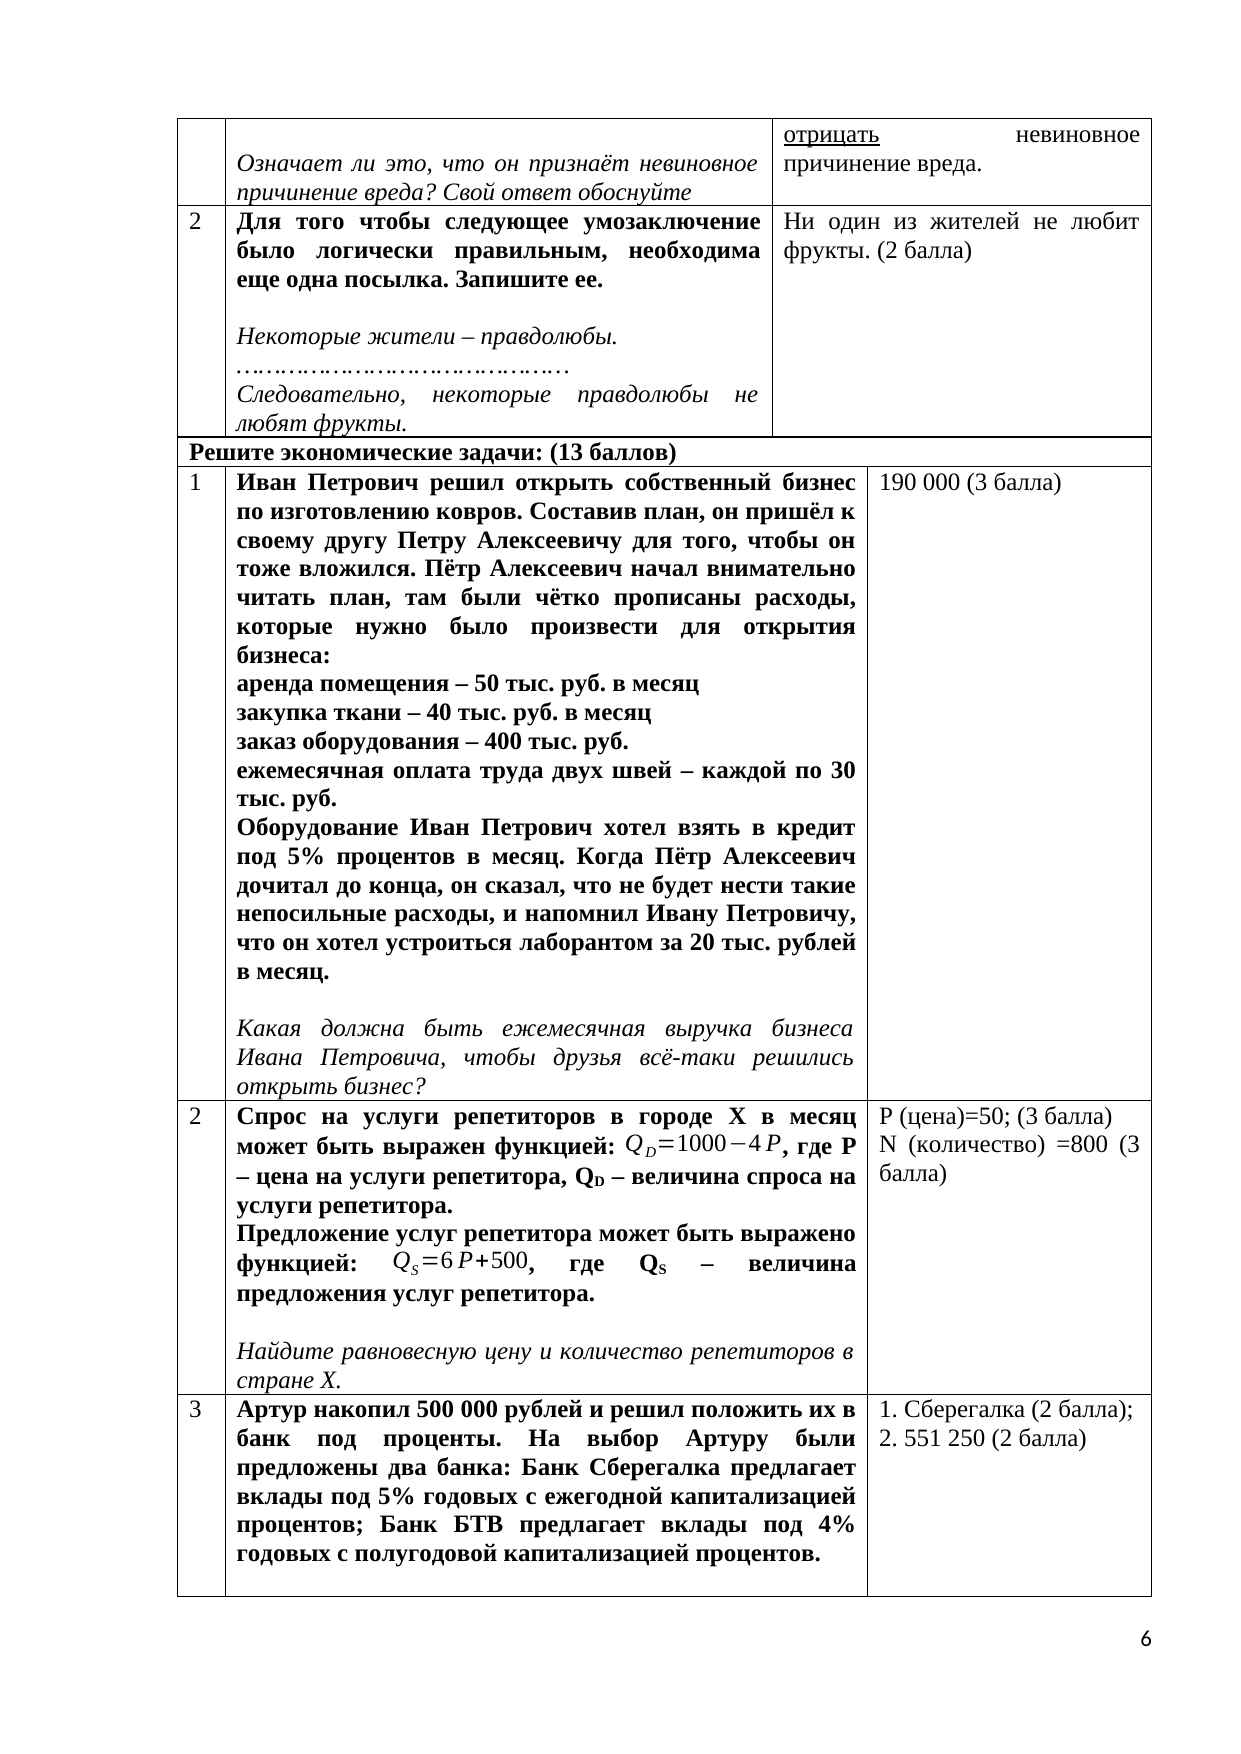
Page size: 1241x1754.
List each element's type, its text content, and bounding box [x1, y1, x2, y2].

table_cell 2 [178, 1101, 225, 1393]
table_cell 3 [178, 1395, 225, 1596]
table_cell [773, 119, 1151, 205]
table_cell Для того чтобы следующее умозаключение было логически правильным, необходима еще одна посылка. Запишите ее. Некоторые жители – правдолюбы. ……………………………………… Следовательно, некоторые правдолюбы не любят фрукты. [226, 206, 772, 436]
table_cell Иван Петрович решил открыть собственный бизнес по изготовлению ковров. Составив план, он пришёл к своему другу Петру Алексеевичу для того, чтобы он тоже вложился. Пётр Алексеевич начал внимательно читать план, там были чётко прописаны расходы, которые нужно было произвести для открытия бизнеса: аренда помещения – 50 тыс. руб. в месяц закупка ткани – 40 тыс. руб. в месяц заказ оборудования – 400 тыс. руб. ежемесячная оплата труда двух швей – каждой по 30 тыс. руб. Оборудование Иван Петрович хотел взять в кредит под 5% процентов в месяц. Когда Пётр Алексеевич дочитал до конца, он сказал, что не будет нести такие непосильные расходы, и напомнил Ивану Петровичу, что он хотел устроиться лаборантом за 20 тыс. рублей в месяц. Какая должна быть ежемесячная выручка бизнеса Ивана Петровича, чтобы друзья всё-таки решились открыть бизнес? [226, 467, 867, 1100]
table_cell Ни один из жителей не любит фрукты. (2 балла) [773, 206, 1151, 436]
table_cell P (цена)=50; (3 балла) N (количество) =800 (3 балла) [868, 1101, 1151, 1393]
table_cell 2 [178, 206, 225, 436]
table_cell 190 000 (3 балла) [868, 467, 1151, 1100]
table_cell 1 [178, 119, 225, 205]
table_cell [868, 1395, 1151, 1596]
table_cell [226, 119, 772, 205]
table_cell Решите экономические задачи: (13 баллов) [178, 438, 1151, 466]
table_cell Спрос на услуги репетиторов в городе X в месяц может быть выражен функцией: , где P – цена на услуги репетитора, QD – величина спроса на услуги репетитора. Предложение услуг репетитора может быть выражено функцией: , где QS – величина предложения услуг репетитора. Найдите равновесную цену и количество репетиторов в стране X. [226, 1101, 867, 1393]
table_cell 1 [178, 467, 225, 1100]
